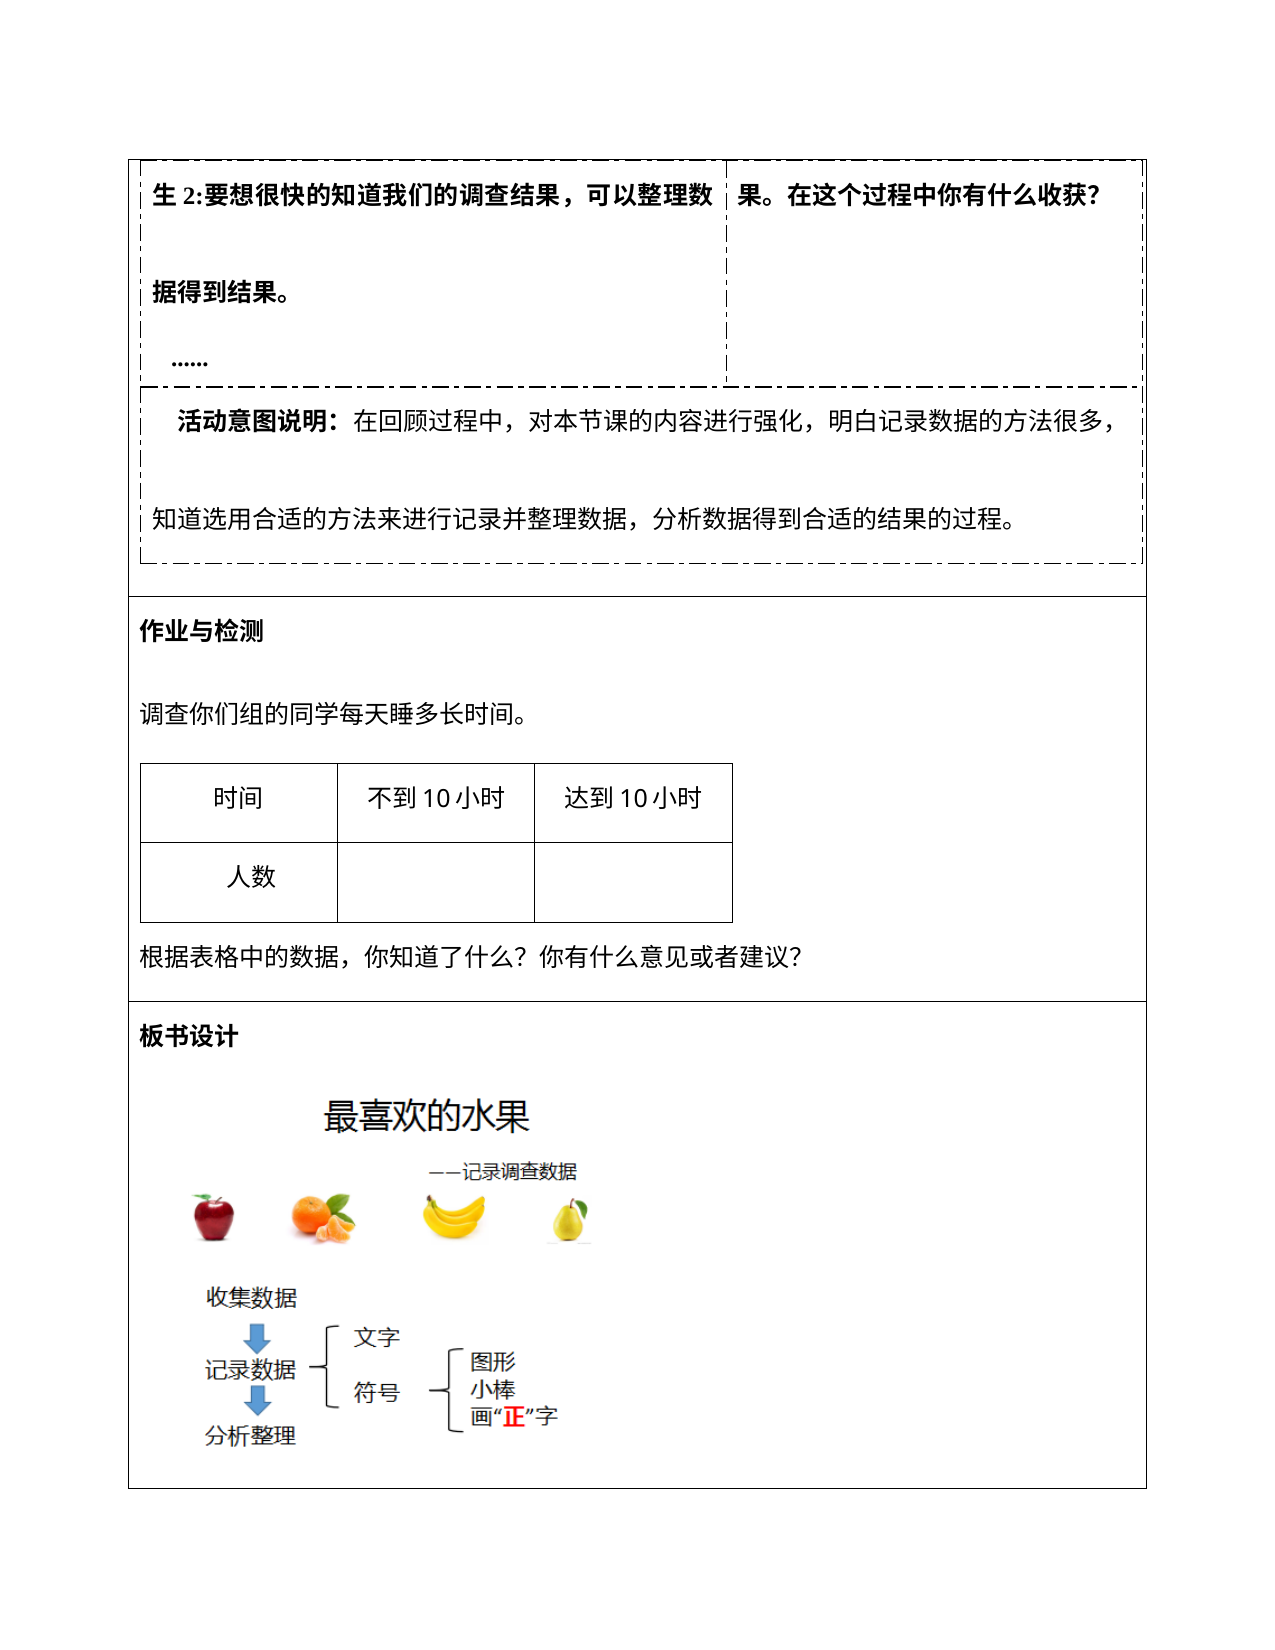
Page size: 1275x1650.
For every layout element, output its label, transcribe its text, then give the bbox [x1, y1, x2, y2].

table_cell 5.学习过程 [129, 160, 1146, 596]
table_cell 板书设计 [129, 1002, 1146, 1487]
picture [139, 1085, 653, 1468]
table_cell 作业与检测 调查你们组的同学每天睡多长时间。 根据表格中的数据，你知道了什么？你有什么意见或者建议？ [129, 597, 1146, 1001]
